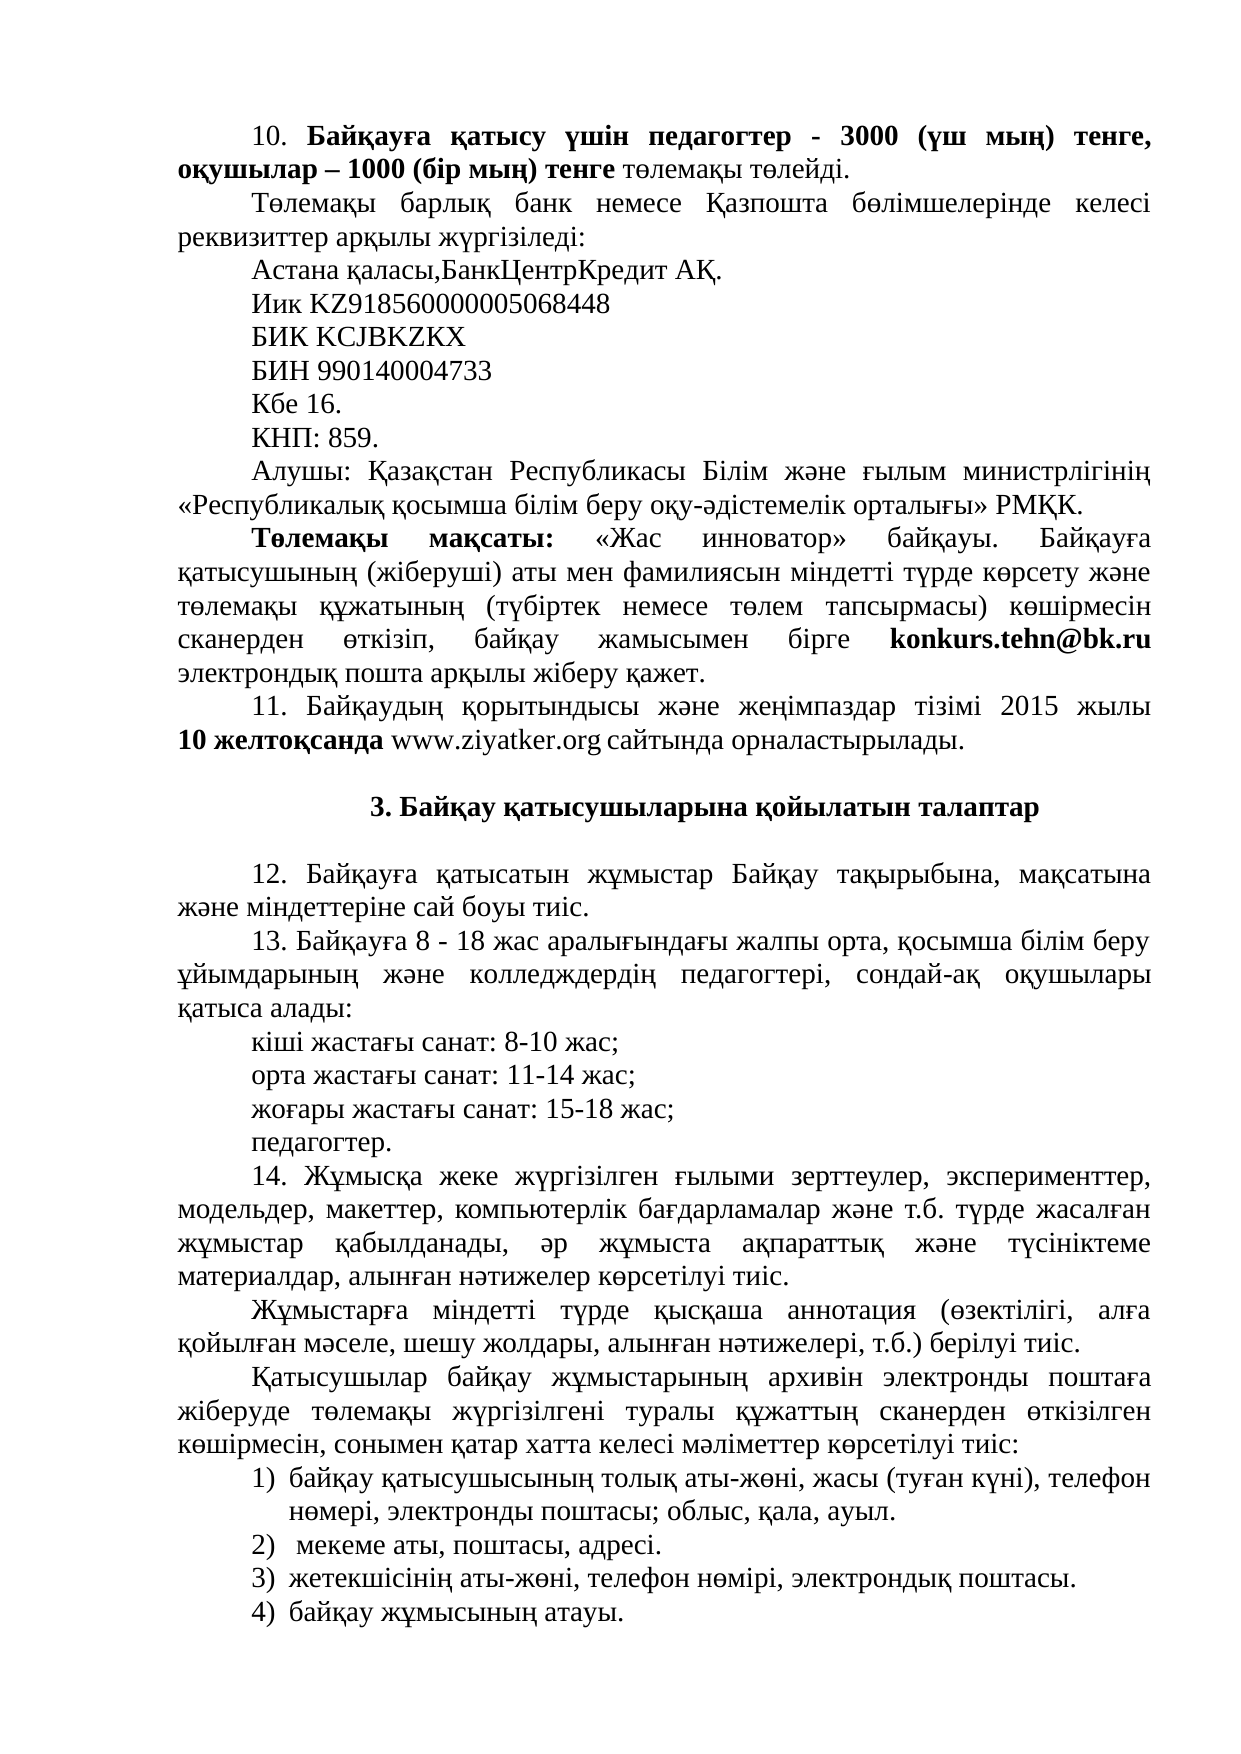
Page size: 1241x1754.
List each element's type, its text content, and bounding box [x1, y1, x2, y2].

text БИН 990140004733 [177, 353, 1152, 386]
text КНП: 859. [177, 420, 1152, 453]
text Кбе 16. [177, 386, 1152, 420]
list жетекшісінің аты-жөні, телефон нөмірі, электрондық поштасы. [251, 1560, 1152, 1594]
text 11. Байқаудың қорытындысы және жеңімпаздар тізімі 2015 жылы 10 желтоқсанда www.ziyatker.org сайтында орналастырылады. [177, 688, 1152, 755]
text Төлемақы мақсаты: «Жас инноватор» байқауы. Байқауға қатысушының (жіберуші) аты мен фамилиясын міндетті түрде көрсету және төлемақы құжатының (түбіртек немесе төлем тапсырмасы) көшірмесін сканерден өткізіп, байқау жамысымен бірге konkurs.tehn@bk.ru электрондық пошта арқылы жіберу қажет. [177, 521, 1152, 688]
text кіші жастағы санат: 8-10 жас; [177, 1024, 1152, 1057]
text Жұмыстарға міндетті түрде қысқаша аннотация (өзектілігі, алға қойылған мәселе, шешу жолдары, алынған нәтижелері, т.б.) берілуі тиіс. [177, 1292, 1152, 1359]
text орта жастағы санат: 11-14 жас; [177, 1057, 1152, 1091]
text Иик KZ918560000005068448 [177, 286, 1152, 319]
text Қатысушылар байқау жұмыстарының архивін электронды поштаға жіберуде төлемақы жүргізілгені туралы құжаттың сканерден өткізілген көшірмесін, сонымен қатар хатта келесі мәліметтер көрсетілуі тиіс: [177, 1359, 1152, 1460]
text Астана қаласы,БанкЦентрКредит АҚ. [177, 252, 1152, 286]
list 3. Байқау қатысушыларына қойылатын талаптар [177, 789, 1152, 822]
text 13. Байқауға 8 - 18 жас аралығындағы жалпы орта, қосымша білім беру ұйымдарының және колледждердің педагогтері, сондай-ақ оқушылары қатыса алады: [177, 923, 1152, 1024]
text Алушы: Қазақстан Республикасы Білім және ғылым министрлігінің «Республикалық қосымша білім беру оқу-әдістемелік орталығы» РМҚК. [177, 453, 1152, 521]
list мекеме аты, поштасы, адресі. [251, 1527, 1152, 1560]
text жоғары жастағы санат: 15-18 жас; [177, 1091, 1152, 1124]
text 10. Байқауға қатысу үшін педагогтер - 3000 (үш мың) тенге, оқушылар – 1000 (бір мың) тенге төлемақы төлейді. [177, 118, 1152, 185]
text педагогтер. [177, 1124, 1152, 1158]
list байқау жұмысының атауы. [251, 1594, 1152, 1627]
text БИК KCJBKZКX [177, 319, 1152, 353]
text 14. Жұмысқа жеке жүргізілген ғылыми зерттеулер, эксперименттер, модельдер, макеттер, компьютерлік бағдарламалар және т.б. түрде жасалған жұмыстар қабылданады, әр жұмыста ақпараттық және түсініктеме материалдар, алынған нәтижелер көрсетілуі тиіс. [177, 1158, 1152, 1292]
list байқау қатысушысының толық аты-жөні, жасы (туған күні), телефон нөмері, электронды поштасы; облыс, қала, ауыл. [251, 1460, 1152, 1527]
text Төлемақы барлық банк немесе Қазпошта бөлімшелерінде келесі реквизиттер арқылы жүргізіледі: [177, 185, 1152, 252]
text 12. Байқауға қатысатын жұмыстар Байқау тақырыбына, мақсатына және міндеттеріне сай боуы тиіс. [177, 856, 1152, 923]
